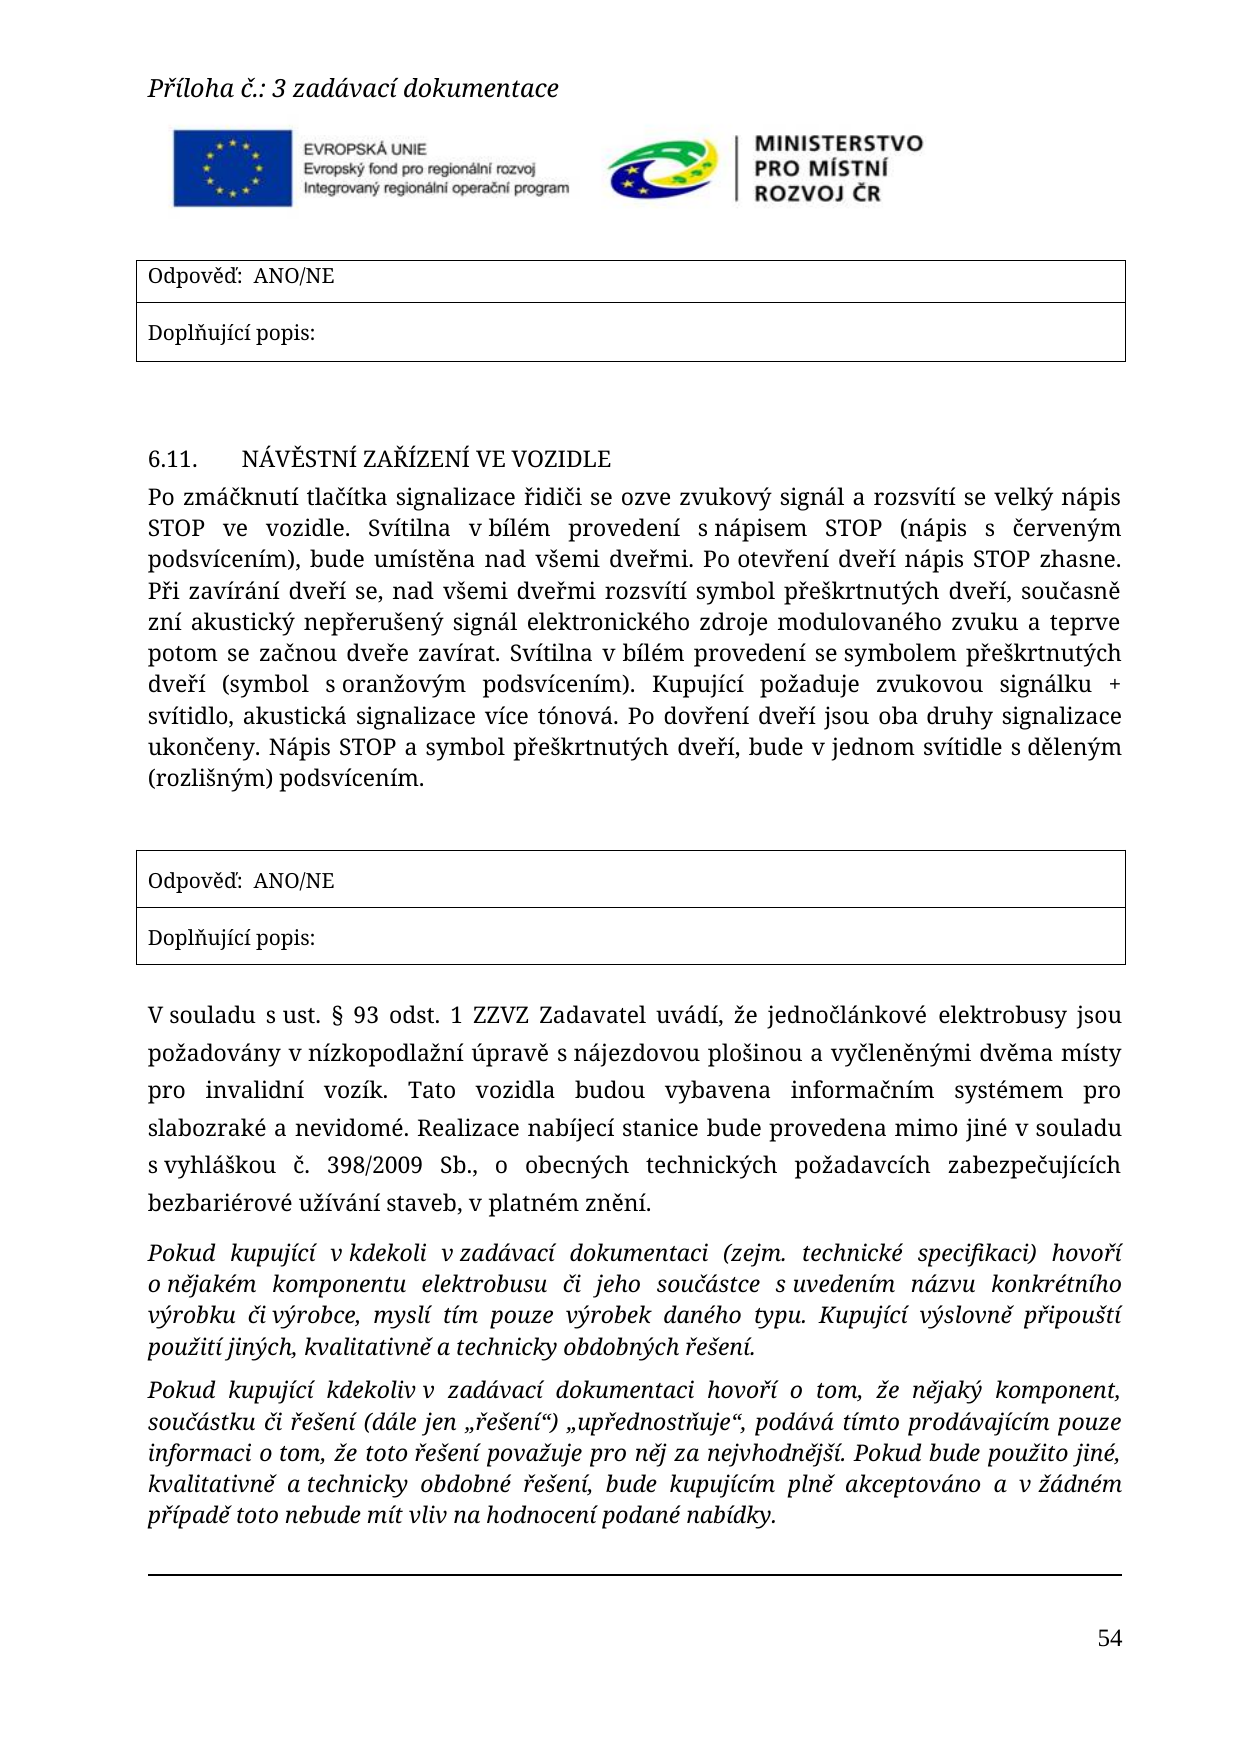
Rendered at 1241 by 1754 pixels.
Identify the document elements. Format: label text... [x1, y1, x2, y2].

table_cell Doplňující popis: [137, 908, 1125, 964]
list V souladu s ust. § 93 odst. 1 ZZVZ Zadavatel uvádí, že jednočlánkové elektrobusy jsou požadovány v nízkopodlažní úpravě s nájezdovou plošinou a vyčleněnými dvěma místy pro invalidní vozík. Tato vozidla budou vybavena informačním systémem pro slabozraké a nevidomé. Realizace nabíjecí stanice bude provedena mimo jiné v souladu s vyhláškou č. 398/2009 Sb., o obecných technických požadavcích zabezpečujících bezbariérové užívání staveb, v platném znění. [148, 999, 1122, 1218]
picture [147, 105, 948, 232]
table_header Odpověď: ANO/NE [137, 851, 1125, 907]
table_header Odpověď: ANO/NE [137, 261, 1125, 302]
list Pokud kupující kdekoliv v zadávací dokumentaci hovoří o tom, že nějaký komponent, součástku či řešení (dále jen „řešení“) „upřednostňuje“, podává tímto prodávajícím pouze informaci o tom, že toto řešení považuje pro něj za nejvhodnější. Pokud bude použito jiné, kvalitativně a technicky obdobné řešení, bude kupujícím plně akceptováno a v žádném případě toto nebude mít vliv na hodnocení podané nabídky. [148, 1374, 1122, 1531]
subtitle NÁVĚSTNÍ ZAŘÍZENÍ VE VOZIDLE [148, 443, 1122, 474]
text Po zmáčknutí tlačítka signalizace řidiči se ozve zvukový signál a rozsvítí se velký nápis STOP ve vozidle. Svítilna v bílém provedení s nápisem STOP (nápis s červeným podsvícením), bude umístěna nad všemi dveřmi. Po otevření dveří nápis STOP zhasne. Při zavírání dveří se, nad všemi dveřmi rozsvítí symbol přeškrtnutých dveří, současně zní akustický nepřerušený signál elektronického zdroje modulovaného zvuku a teprve potom se začnou dveře zavírat. Svítilna v bílém provedení se symbolem přeškrtnutých dveří (symbol s oranžovým podsvícením). Kupující požaduje zvukovou signálku + svítidlo, akustická signalizace více tónová. Po dovření dveří jsou oba druhy signalizace ukončeny. Nápis STOP a symbol přeškrtnutých dveří, bude v jednom svítidle s děleným (rozlišným) podsvícením. [148, 481, 1122, 793]
table_cell Doplňující popis: [137, 303, 1125, 361]
list Pokud kupující v kdekoli v zadávací dokumentaci (zejm. technické specifikaci) hovoří o nějakém komponentu elektrobusu či jeho součástce s uvedením názvu konkrétního výrobku či výrobce, myslí tím pouze výrobek daného typu. Kupující výslovně připouští použití jiných, kvalitativně a technicky obdobných řešení. [148, 1237, 1122, 1362]
